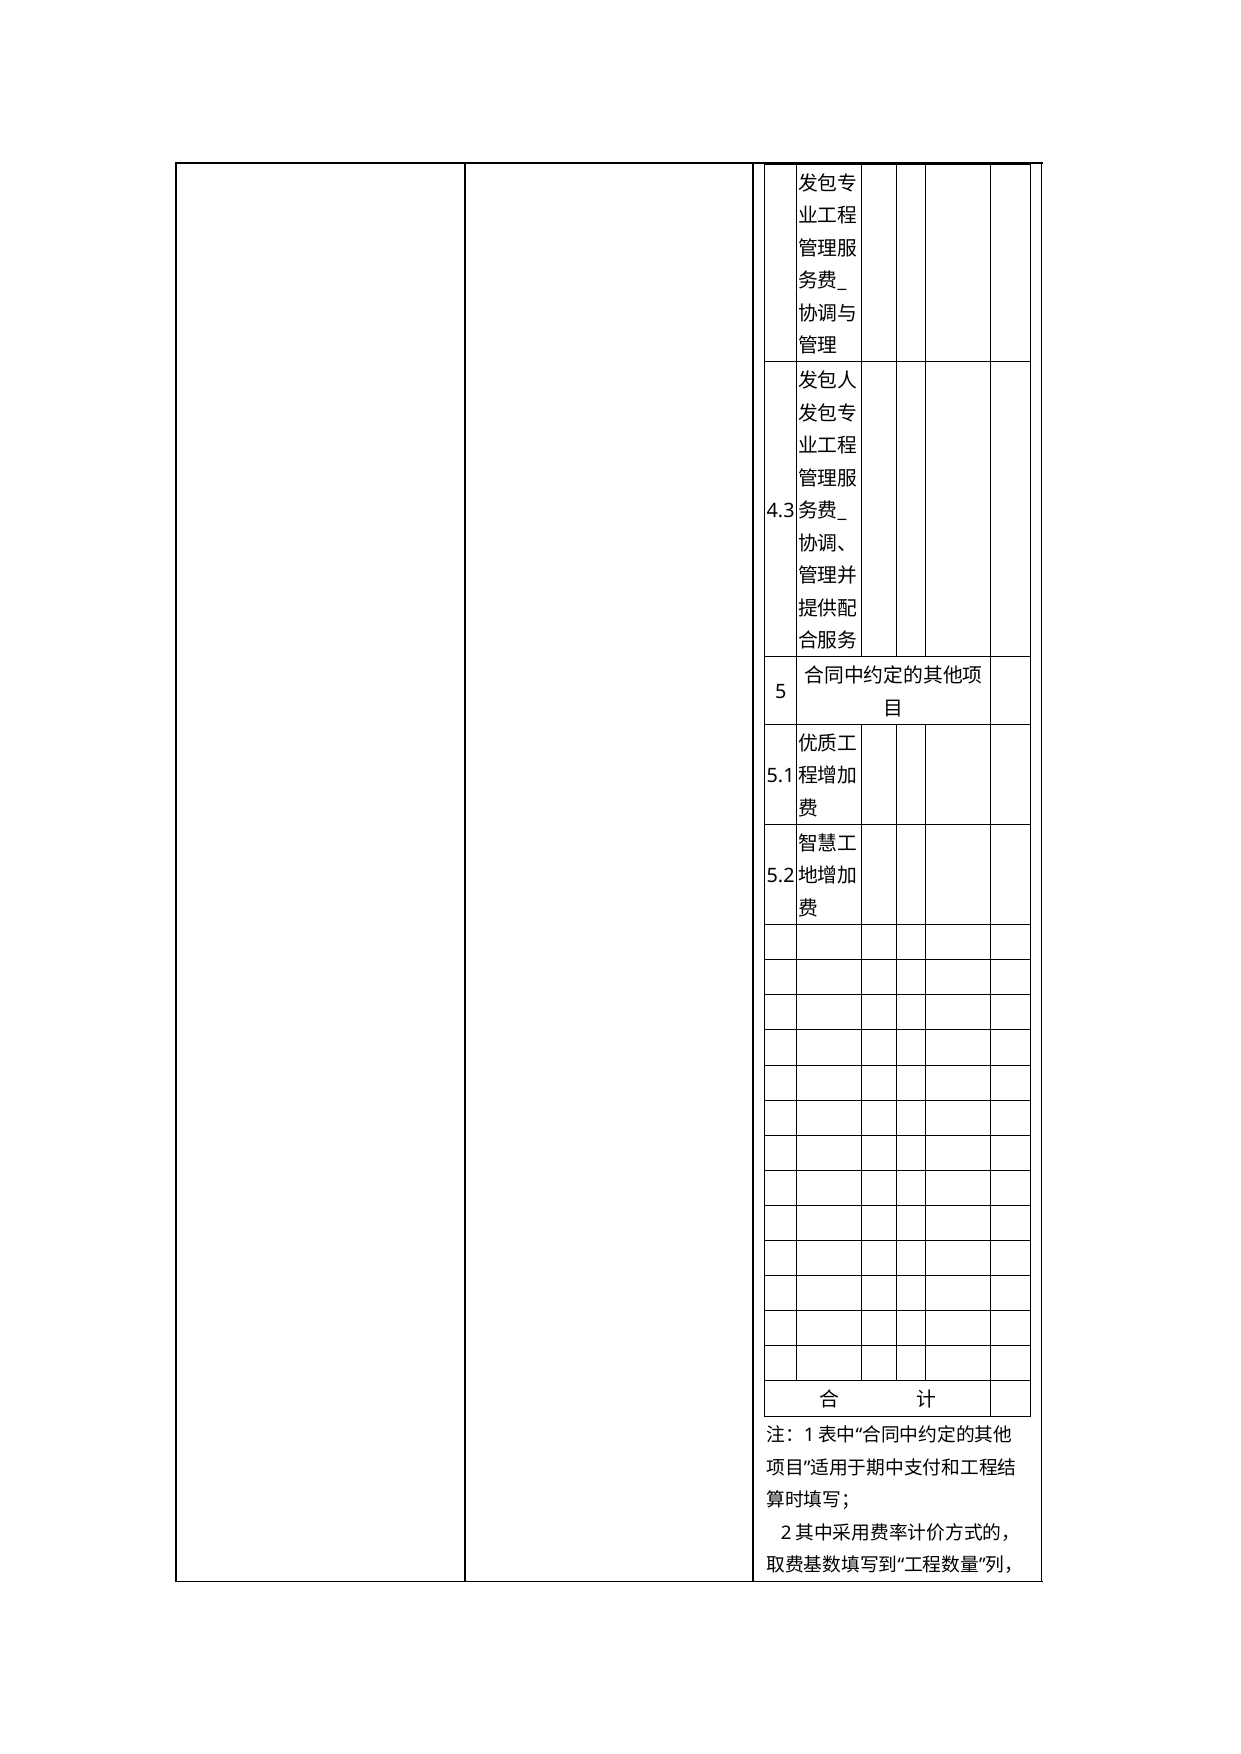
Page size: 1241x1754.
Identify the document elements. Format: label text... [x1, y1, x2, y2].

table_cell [754, 164, 1041, 1581]
table_cell 1 [177, 164, 464, 1581]
table_cell [466, 164, 752, 1581]
